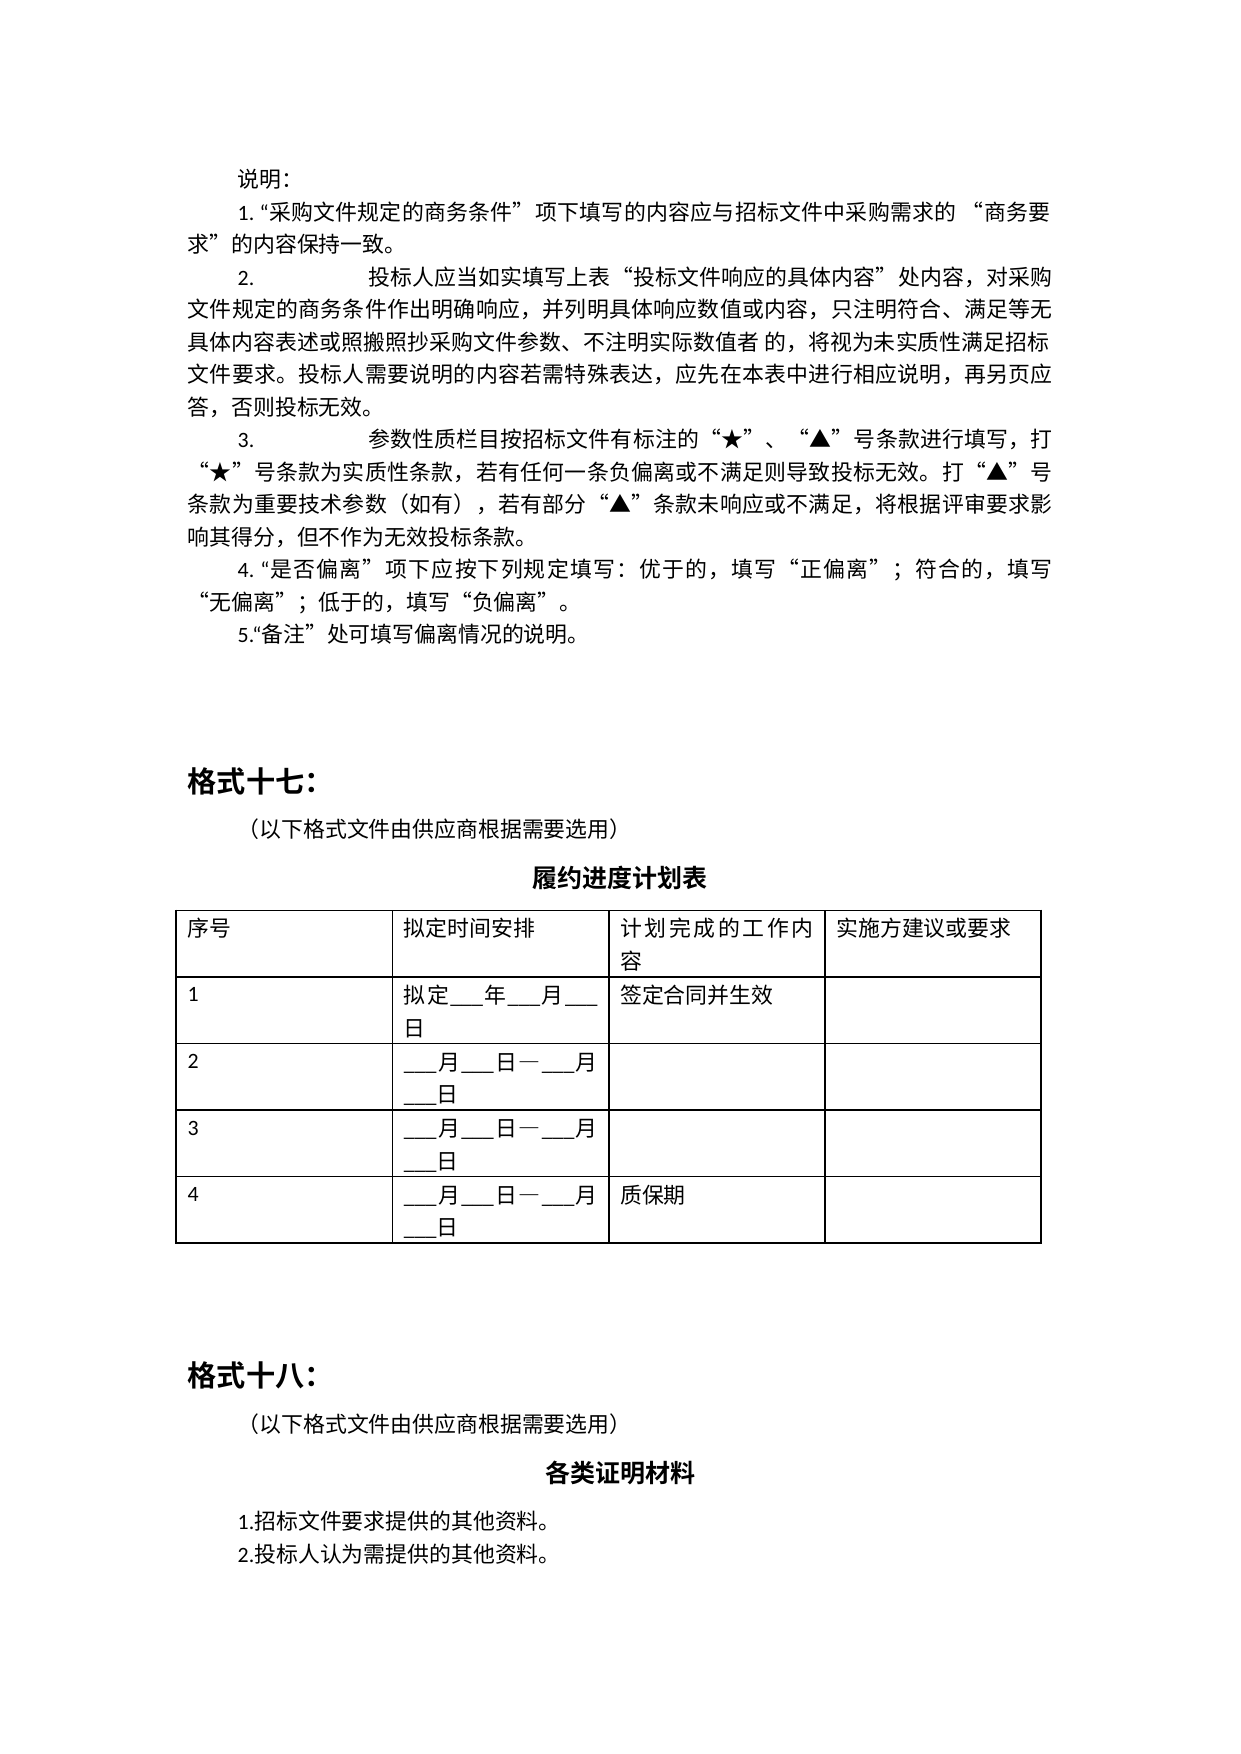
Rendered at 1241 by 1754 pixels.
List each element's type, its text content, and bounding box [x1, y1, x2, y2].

table_cell 4 [177, 1177, 392, 1242]
table_header 序号 [177, 911, 392, 976]
table_cell ___月___日—___月___日 [393, 1044, 608, 1109]
text （以下格式文件由供应商根据需要选用） [187, 1406, 1053, 1439]
table_cell 签定合同并生效 [610, 978, 824, 1043]
text 格式十八： [187, 1341, 1053, 1406]
table_cell 质保期 [610, 1177, 824, 1242]
table_cell ___月___日—___月___日 [393, 1111, 608, 1176]
table_cell 2 [177, 1044, 392, 1109]
text 说明： [187, 162, 1053, 194]
table_cell 3 [177, 1111, 392, 1176]
text （以下格式文件由供应商根据需要选用） [187, 812, 1053, 844]
table_header 实施方建议或要求 [826, 911, 1040, 976]
text 3. 参数性质栏目按招标文件有标注的“★”、“▲”号条款进行填写，打“★”号条款为实质性条款，若有任何一条负偏离或不满足则导致投标无效。打“▲”号条款为重要技术参数（如有），若有部分“▲”条款未响应或不满足，将根据评审要求影响其得分，但不作为无效投标条款。 [187, 422, 1053, 552]
text 履约进度计划表 [187, 844, 1053, 909]
text 1.招标文件要求提供的其他资料。 [187, 1504, 1053, 1536]
table_cell [610, 1044, 824, 1109]
text 2.投标人认为需提供的其他资料。 [187, 1536, 1053, 1569]
text 5.“备注”处可填写偏离情况的说明。 [187, 617, 1053, 649]
table_cell ___月___日—___月___日 [393, 1177, 608, 1242]
text 2. 投标人应当如实填写上表“投标文件响应的具体内容”处内容，对采购文件规定的商务条件作出明确响应，并列明具体响应数值或内容，只注明符合、满足等无具体内容表述或照搬照抄采购文件参数、不注明实际数值者 的，将视为未实质性满足招标文件要求。投标人需要说明的内容若需特殊表达，应先在本表中进行相应说明，再另页应答，否则投标无效。 [187, 259, 1053, 422]
table_cell 1 [177, 978, 392, 1043]
text 格式十七： [187, 747, 1053, 812]
table_header 拟定时间安排 [393, 911, 608, 976]
text 各类证明材料 [187, 1439, 1053, 1504]
table_cell [826, 1044, 1040, 1109]
text 4. “是否偏离”项下应按下列规定填写：优于的，填写“正偏离”；符合的，填写“无偏离”；低于的，填写“负偏离”。 [187, 552, 1053, 617]
table_header 计划完成的工作内容 [610, 911, 824, 976]
table_cell 拟定___年___月___日 [393, 978, 608, 1043]
table_cell [826, 978, 1040, 1043]
table_cell [826, 1111, 1040, 1176]
table_cell [826, 1177, 1040, 1242]
table_cell [610, 1111, 824, 1176]
text 1. “采购文件规定的商务条件”项下填写的内容应与招标文件中采购需求的 “商务要求”的内容保持一致。 [187, 194, 1053, 259]
